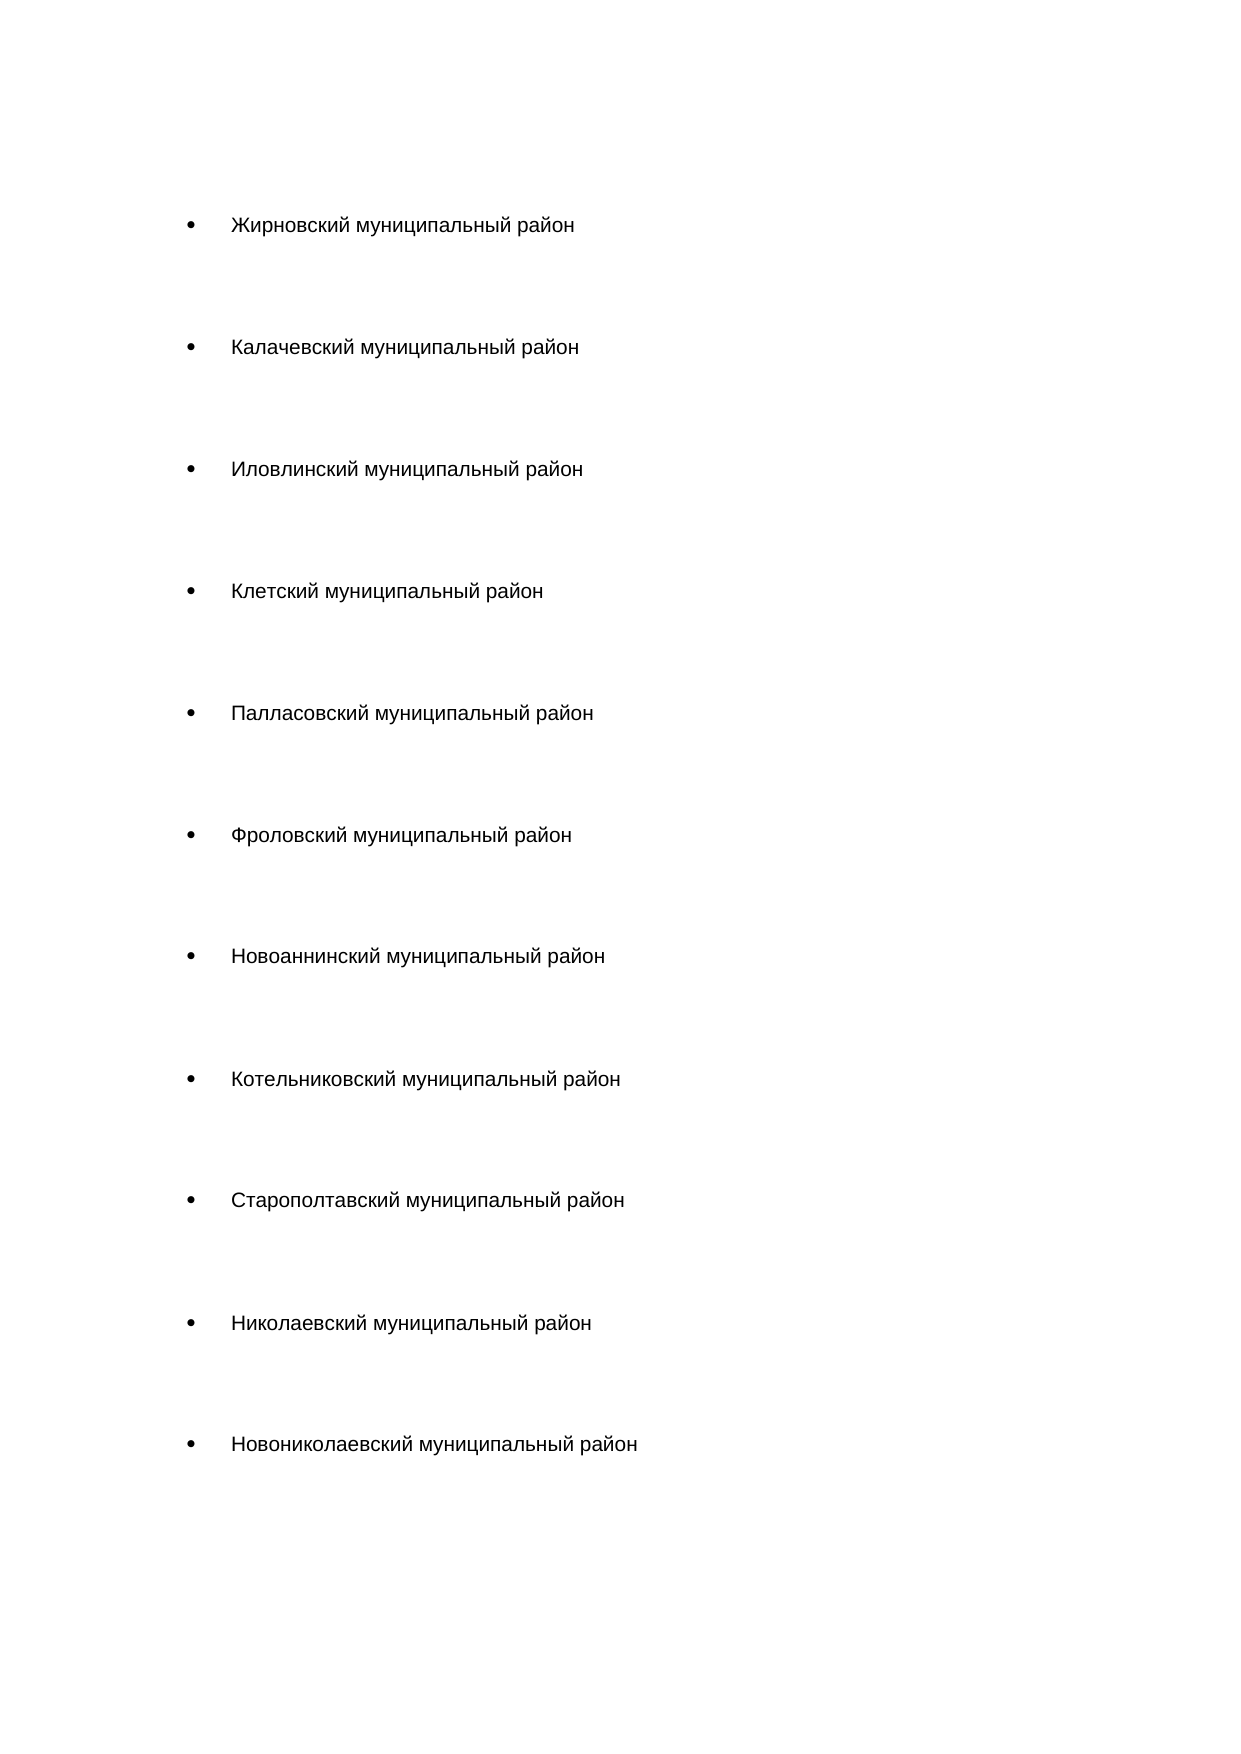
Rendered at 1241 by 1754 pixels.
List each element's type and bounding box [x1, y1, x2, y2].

table_cell [140, 150, 1078, 1554]
